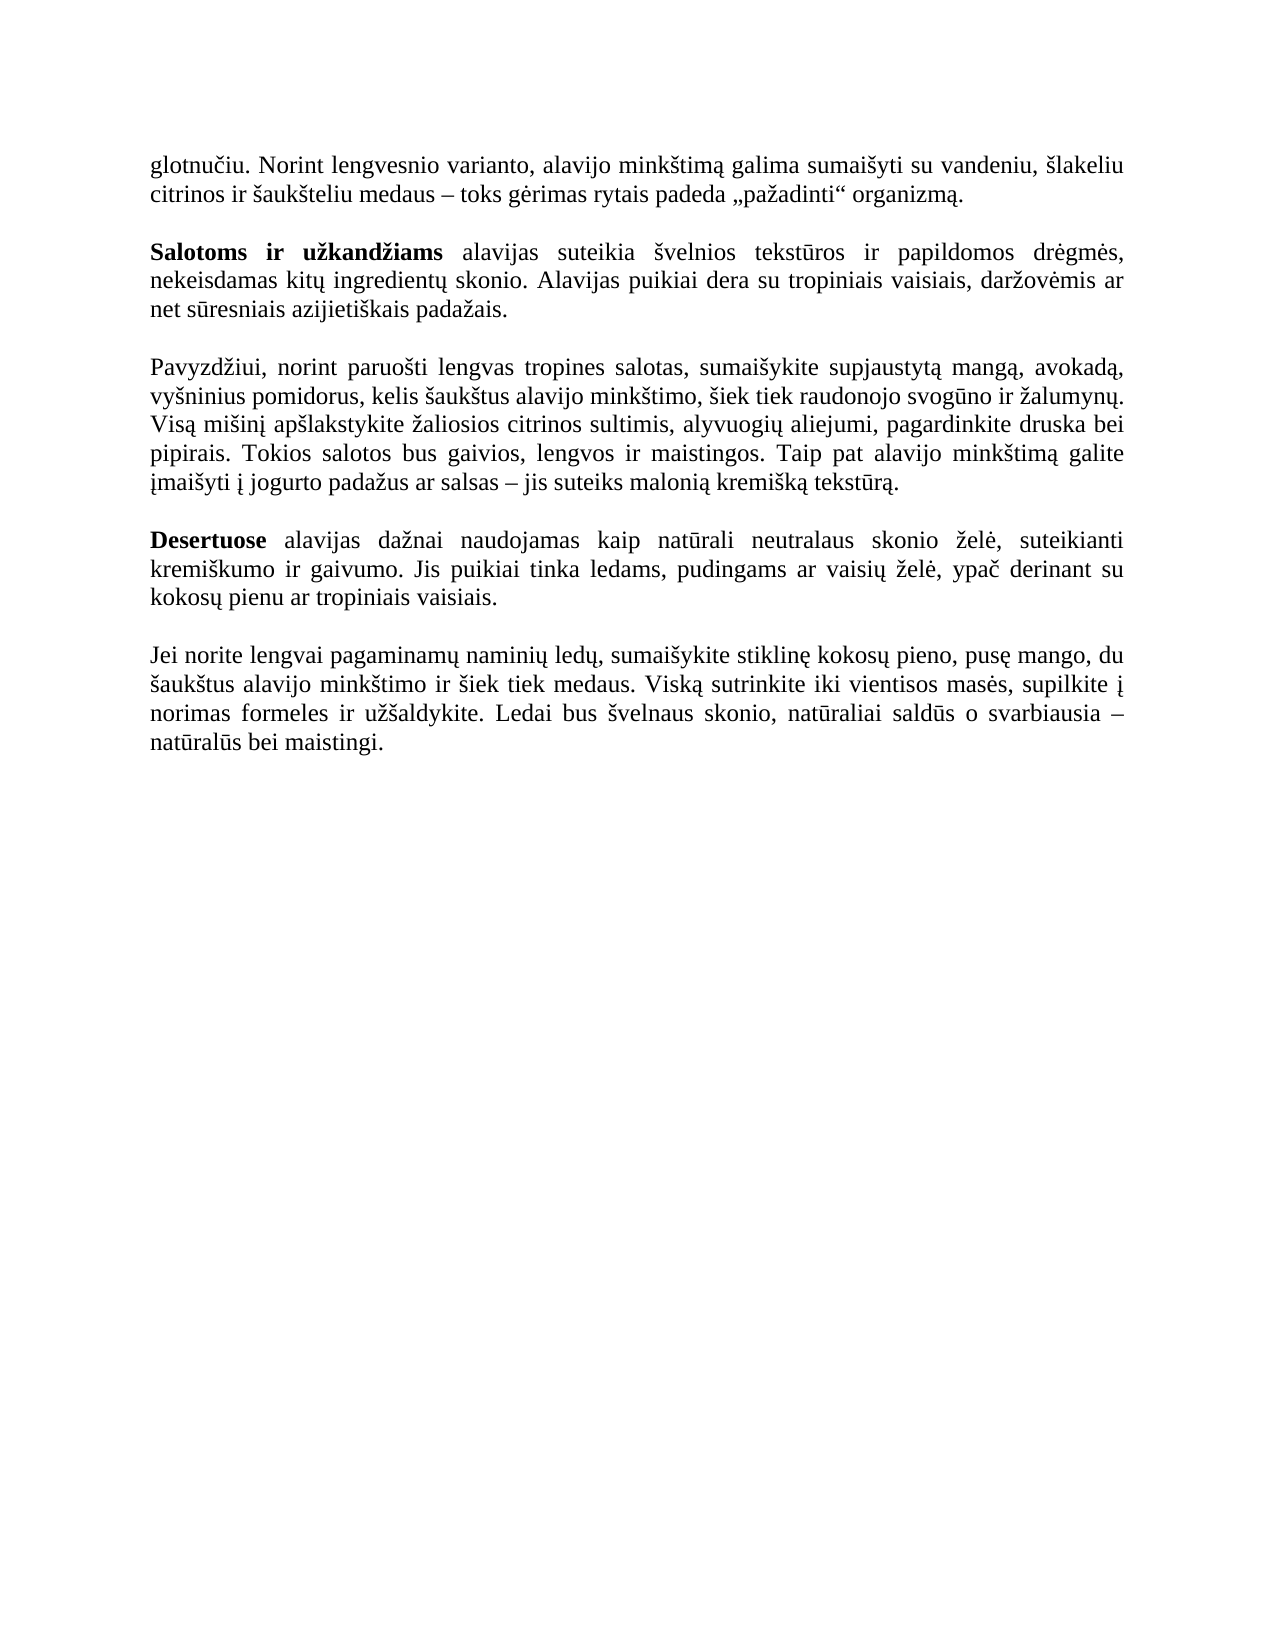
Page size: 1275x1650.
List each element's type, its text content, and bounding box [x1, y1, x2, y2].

text Jei norite lengvai pagaminamų naminių ledų, sumaišykite stiklinę kokosų pieno, pusę mango, du šaukštus alavijo minkštimo ir šiek tiek medaus. Viską sutrinkite iki vientisos masės, supilkite į norimas formeles ir užšaldykite. Ledai bus švelnaus skonio, natūraliai saldūs o svarbiausia – natūralūs bei maistingi. [150, 640, 1125, 755]
text Salotoms ir užkandžiams alavijas suteikia švelnios tekstūros ir papildomos drėgmės, nekeisdamas kitų ingredientų skonio. Alavijas puikiai dera su tropiniais vaisiais, daržovėmis ar net sūresniais azijietiškais padažais. [150, 237, 1125, 323]
text Pavyzdžiui, norint paruošti lengvas tropines salotas, sumaišykite supjaustytą mangą, avokadą, vyšninius pomidorus, kelis šaukštus alavijo minkštimo, šiek tiek raudonojo svogūno ir žalumynų. Visą mišinį apšlakstykite žaliosios citrinos sultimis, alyvuogių aliejumi, pagardinkite druska bei pipirais. Tokios salotos bus gaivios, lengvos ir maistingos. Taip pat alavijo minkštimą galite įmaišyti į jogurto padažus ar salsas – jis suteiks malonią kremišką tekstūrą. [150, 352, 1125, 496]
text Desertuose alavijas dažnai naudojamas kaip natūrali neutralaus skonio želė, suteikianti kremiškumo ir gaivumo. Jis puikiai tinka ledams, pudingams ar vaisių želė, ypač derinant su kokosų pienu ar tropiniais vaisiais. [150, 525, 1125, 611]
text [150, 150, 1125, 207]
